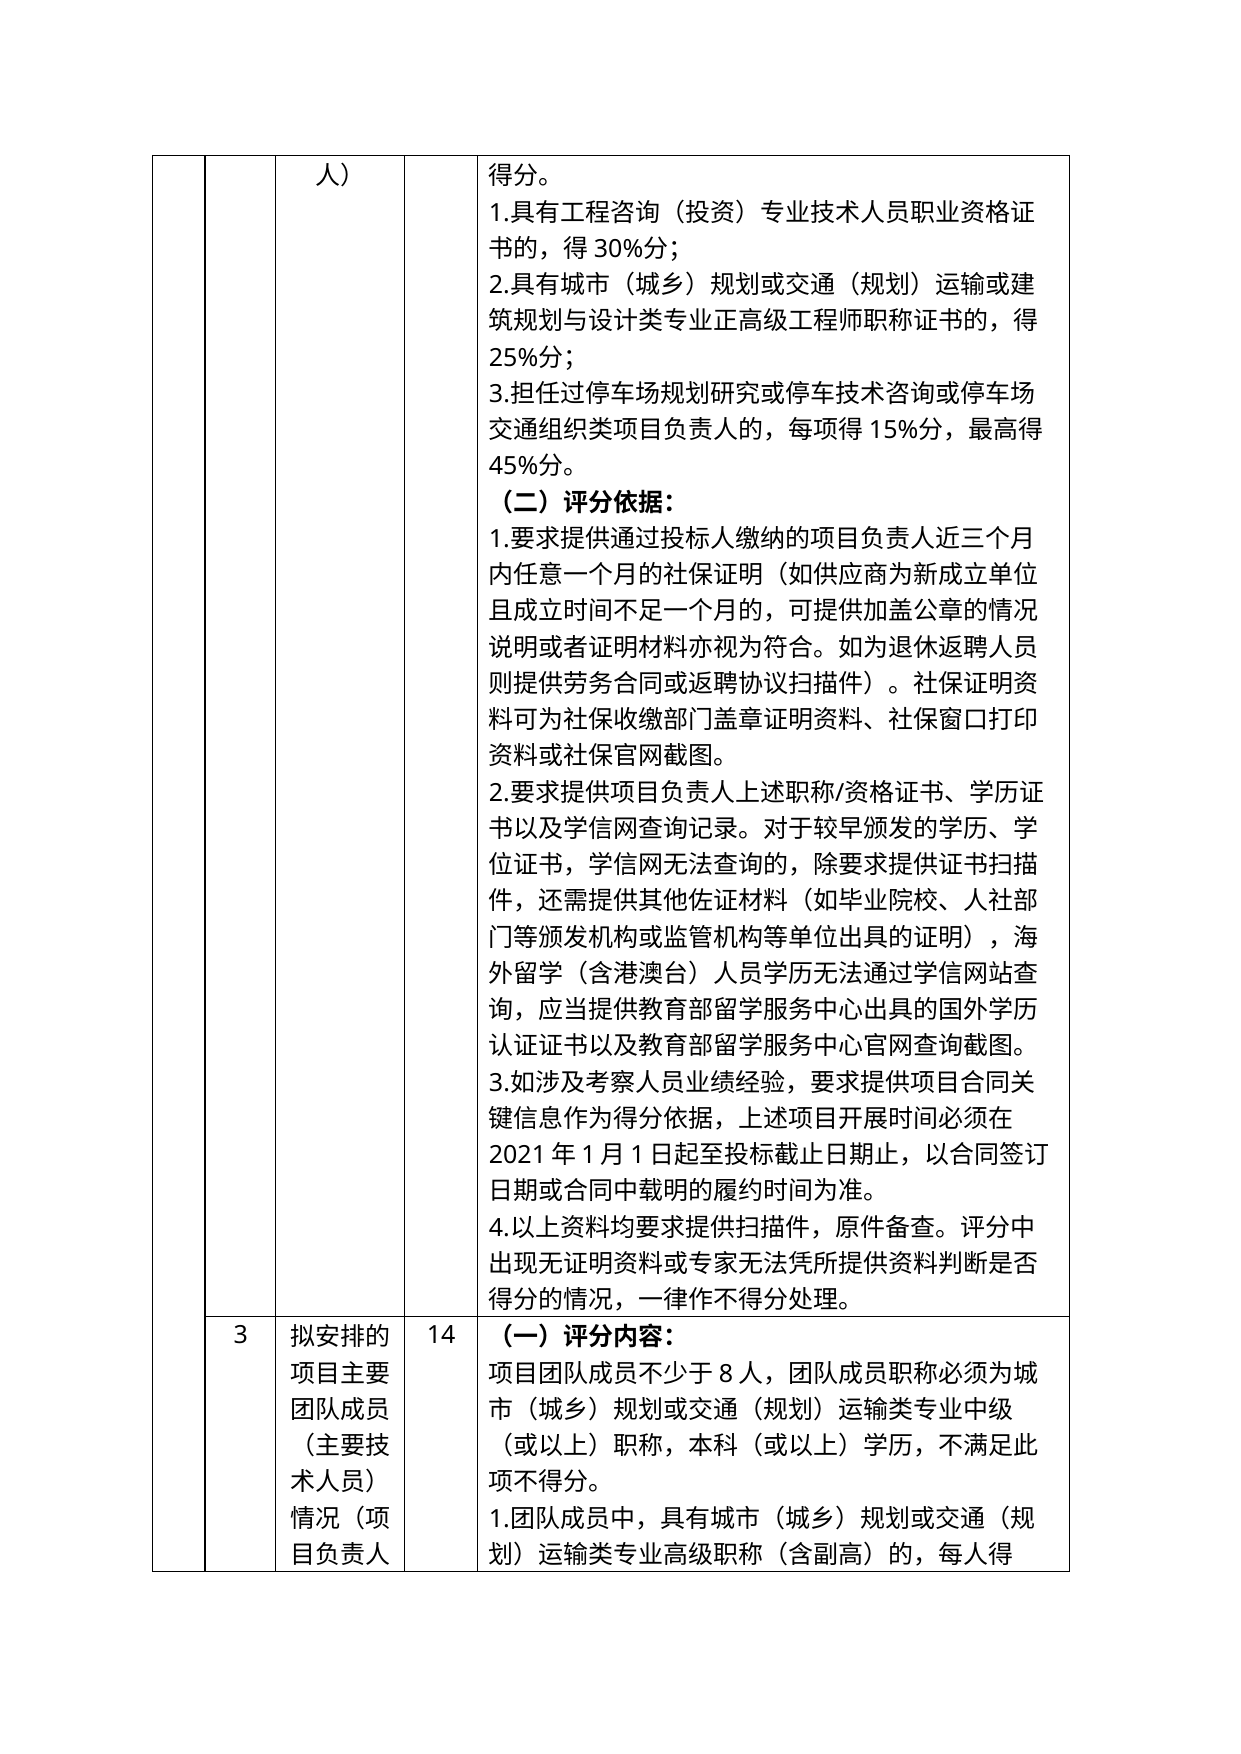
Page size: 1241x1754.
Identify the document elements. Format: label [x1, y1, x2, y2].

table_cell [148, 150, 1093, 1576]
